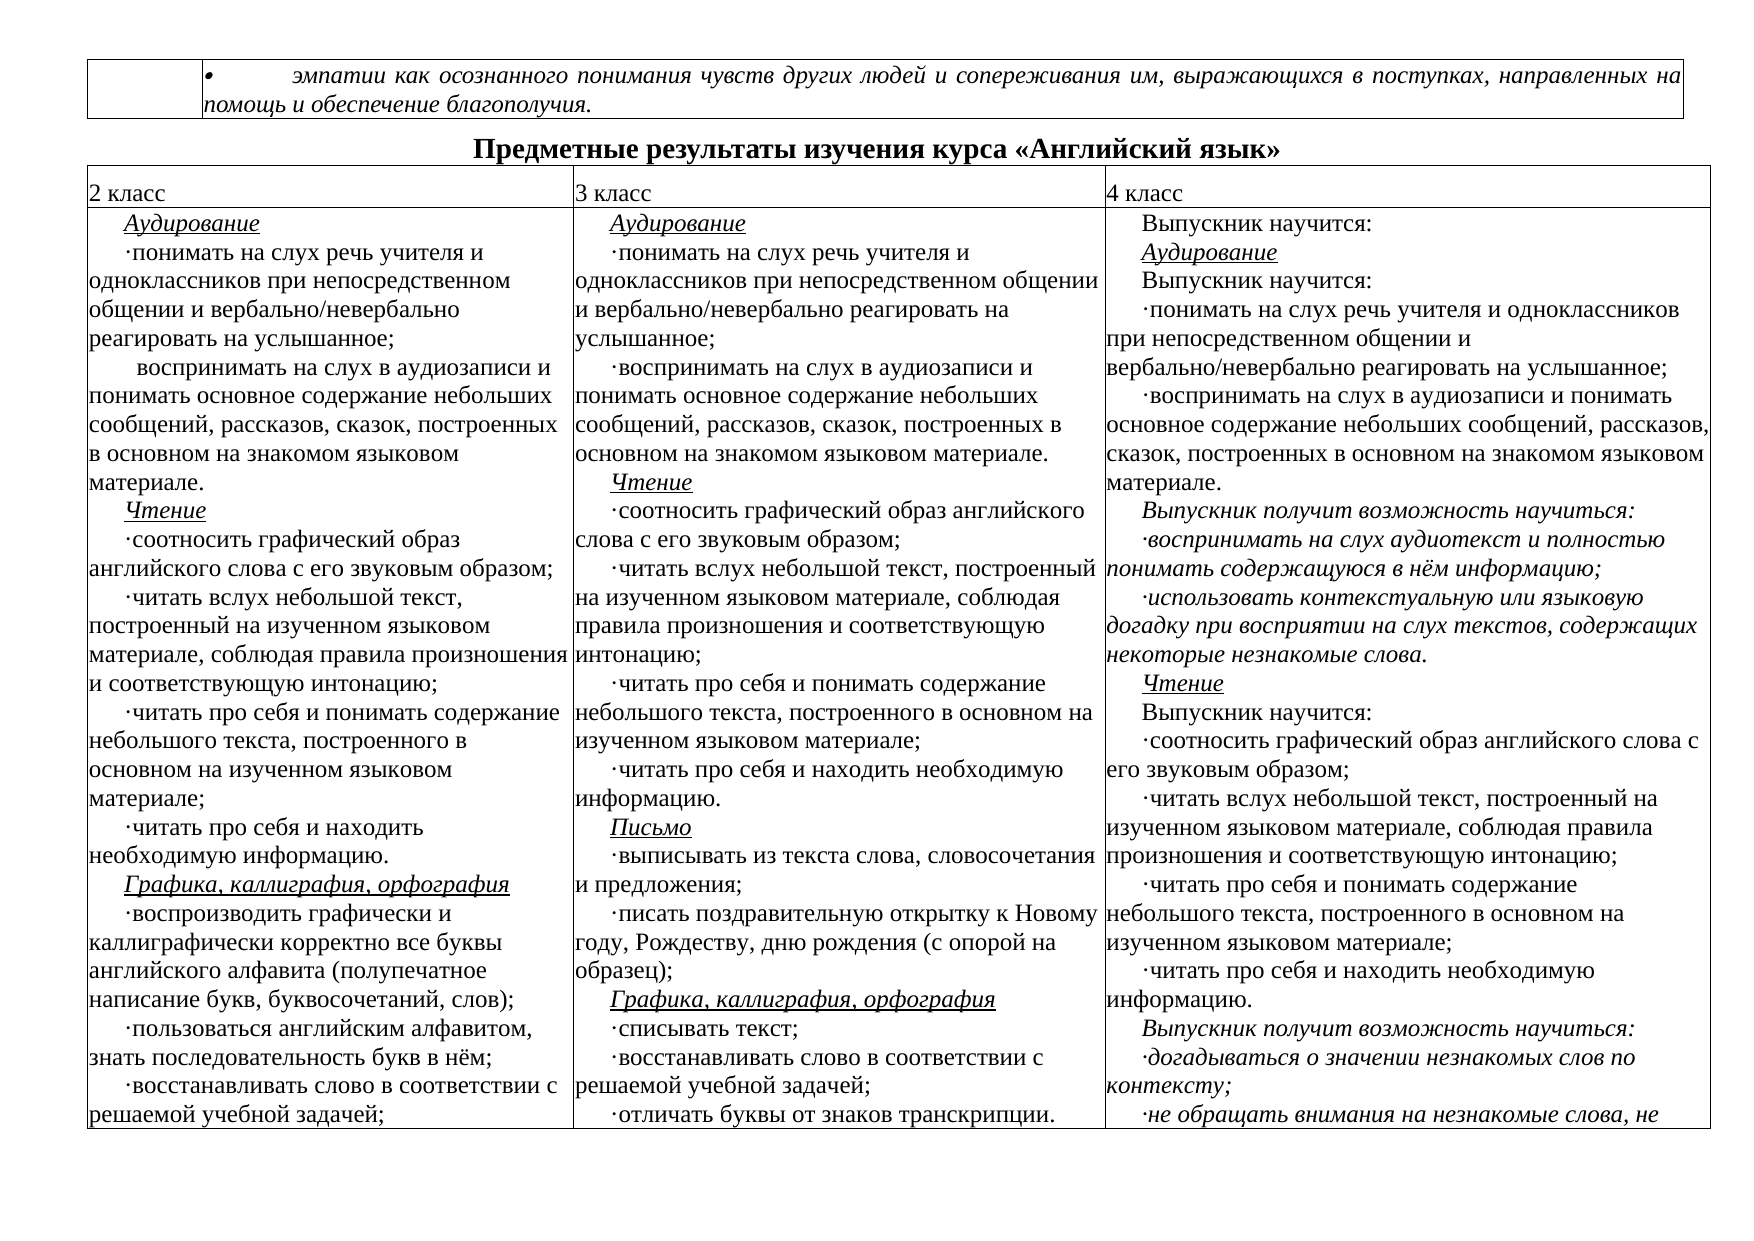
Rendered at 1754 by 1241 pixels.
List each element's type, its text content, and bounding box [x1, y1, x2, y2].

table_header 3 класс [574, 166, 1105, 207]
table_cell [88, 208, 573, 1128]
table_header 4 класс [1106, 166, 1710, 207]
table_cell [574, 208, 1105, 1128]
text Предметные результаты изучения курса «Английский язык» [89, 131, 1636, 165]
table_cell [1106, 208, 1710, 1128]
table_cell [88, 60, 202, 118]
table_header 2 класс [88, 166, 573, 207]
